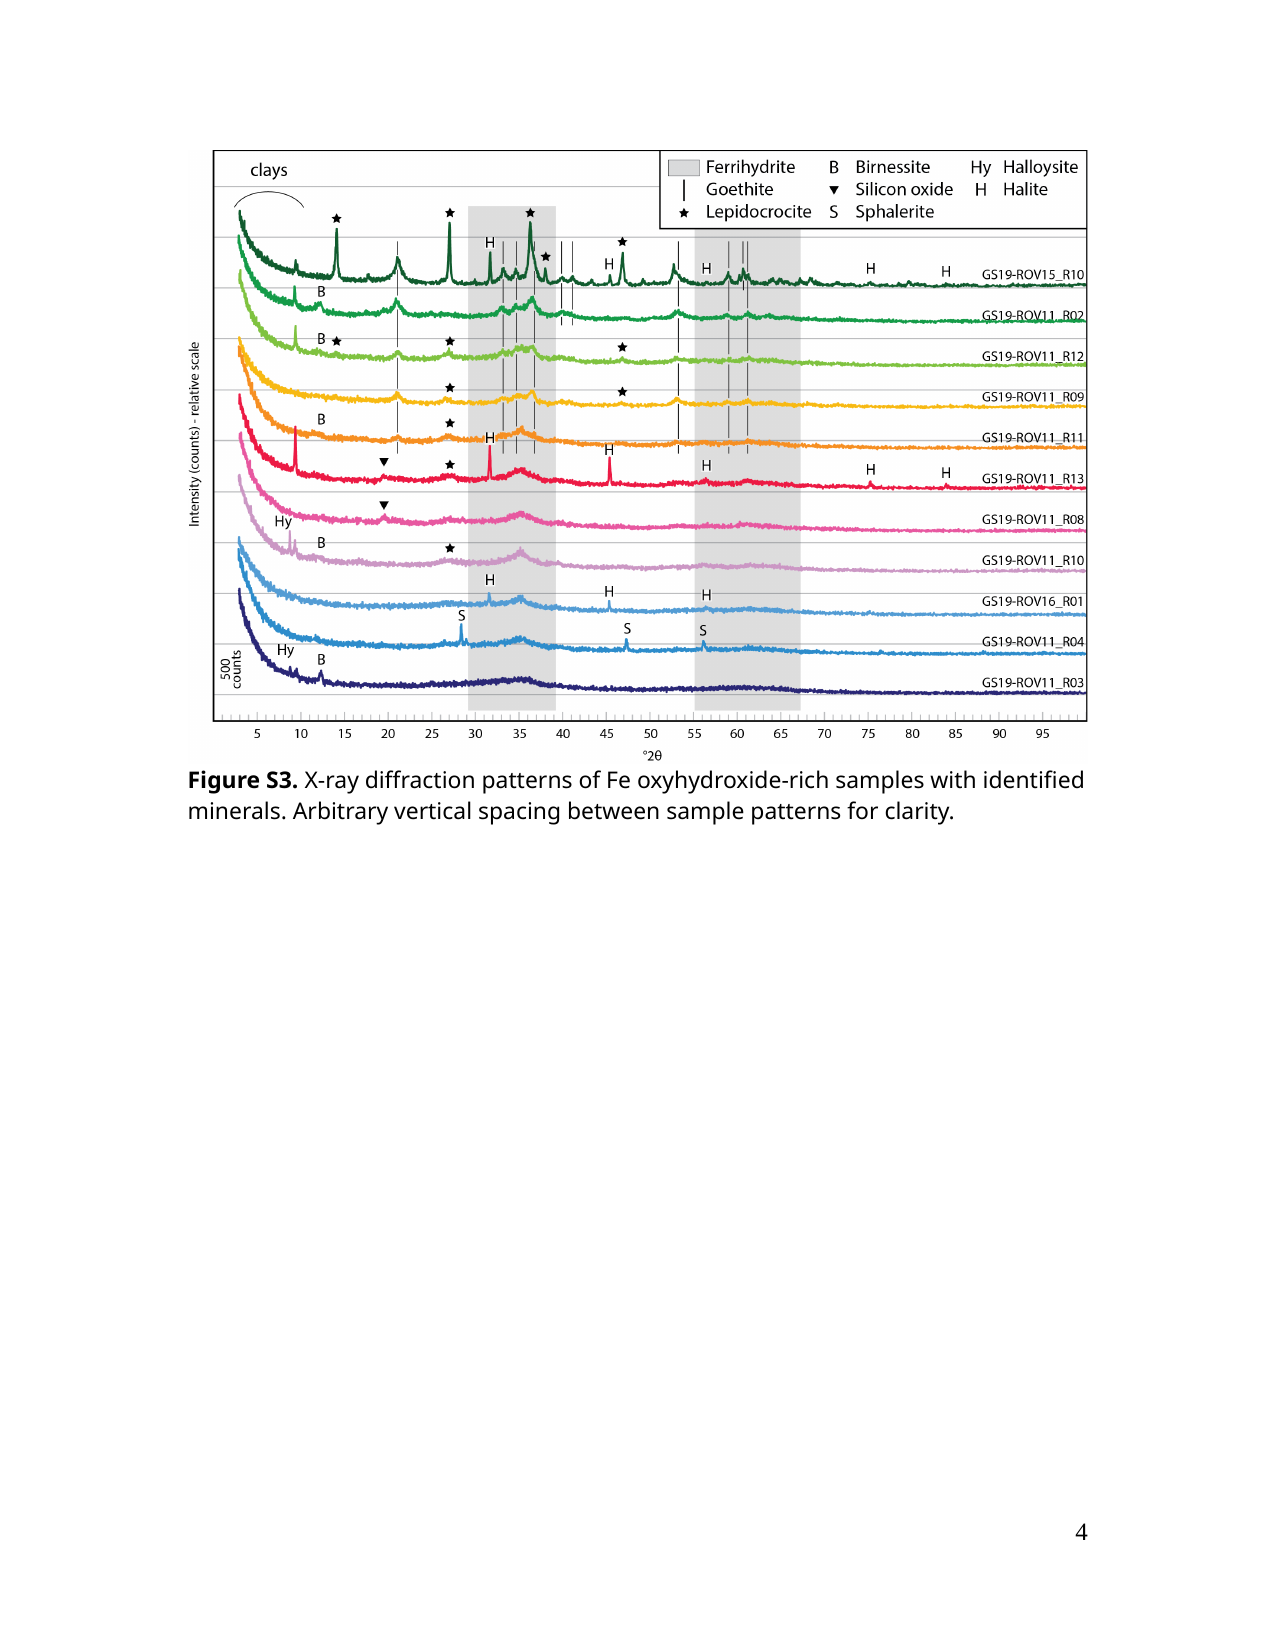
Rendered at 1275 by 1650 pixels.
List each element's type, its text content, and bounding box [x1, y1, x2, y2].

subtitle Figure S3. X-ray diffraction patterns of Fe oxyhydroxide-rich samples with identified minerals. Arbitrary vertical spacing between sample patterns for clarity. [187, 764, 1087, 826]
picture [187, 150, 1088, 764]
